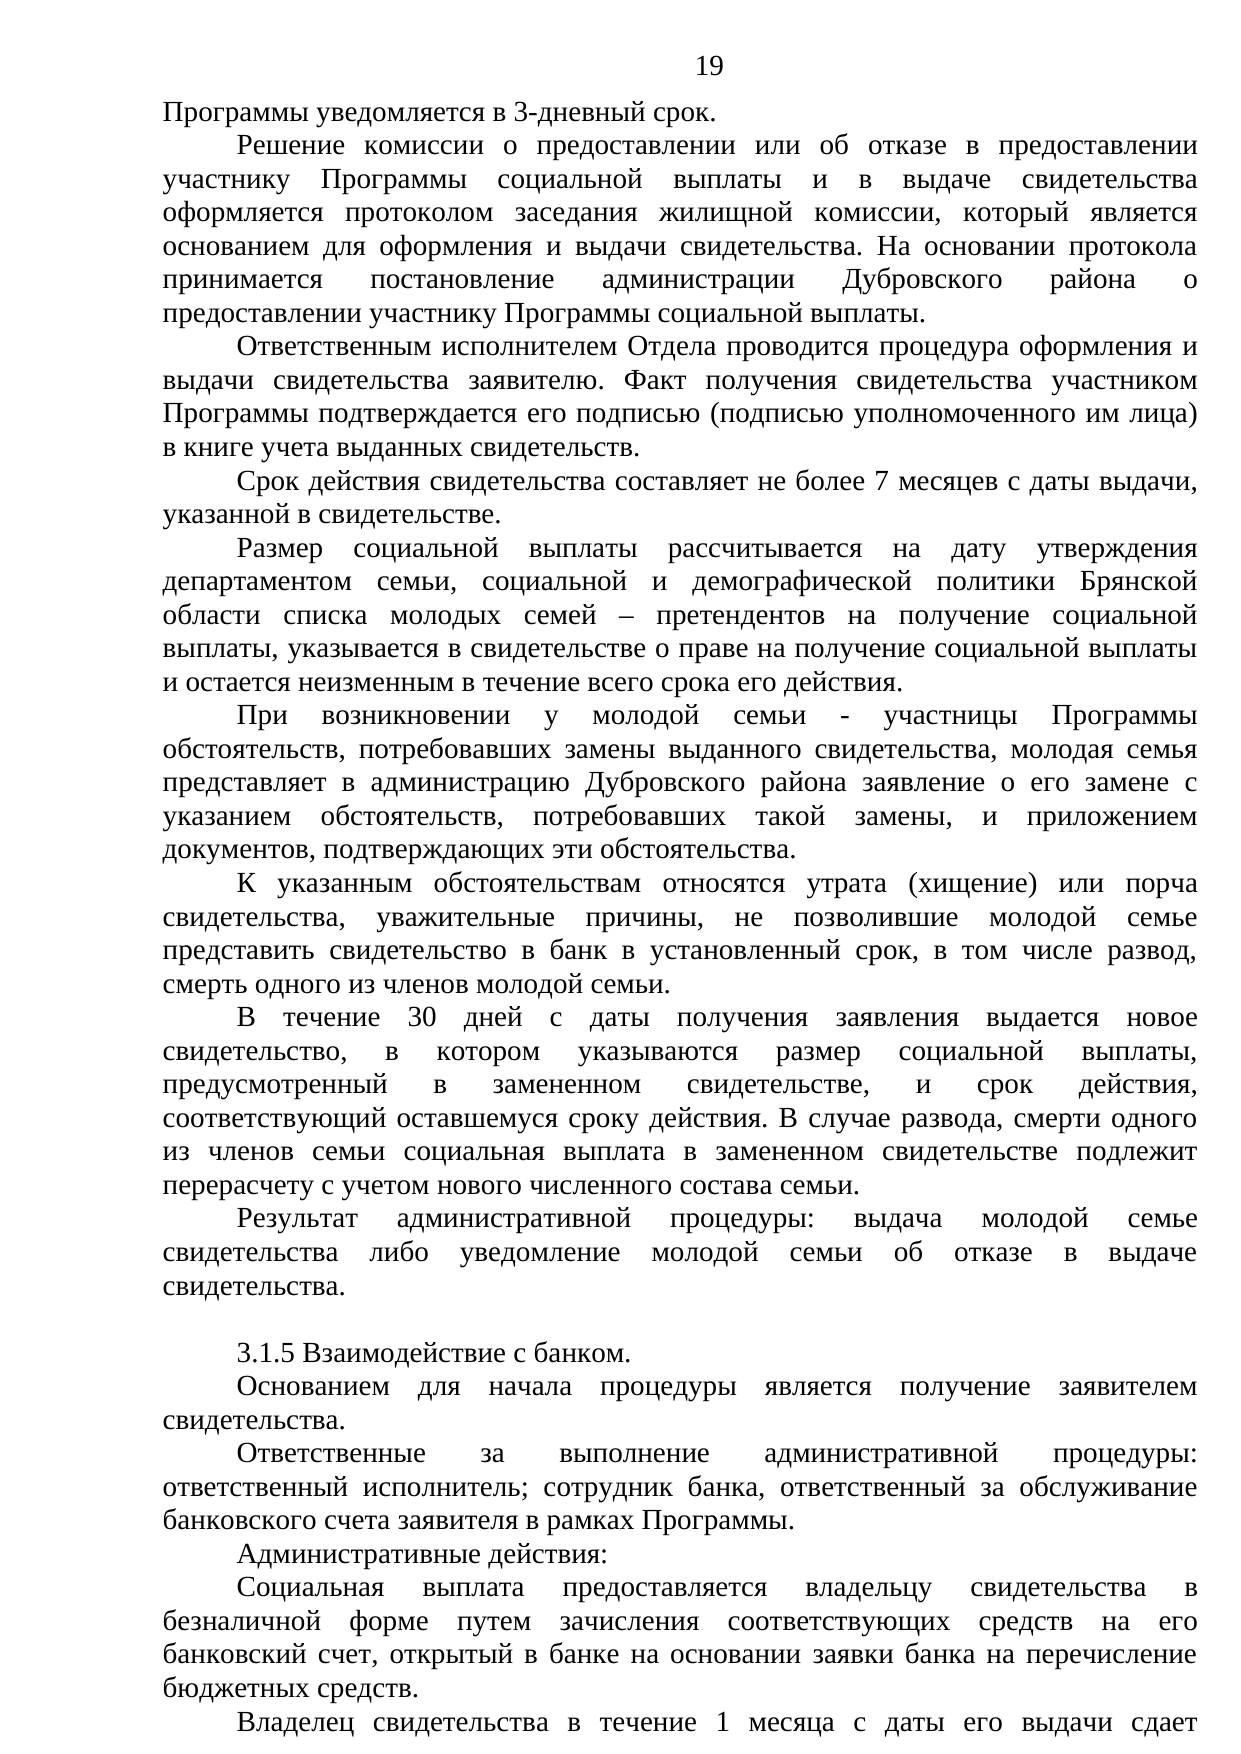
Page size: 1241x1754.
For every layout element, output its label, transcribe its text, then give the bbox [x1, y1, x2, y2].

text К указанным обстоятельствам относятся утрата (хищение) или порча свидетельства, уважительные причины, не позволившие молодой семье представить свидетельство в банк в установленный срок, в том числе развод, смерть одного из членов молодой семьи. [162, 865, 1198, 999]
text Размер социальной выплаты рассчитывается на дату утверждения департаментом семьи, социальной и демографической политики Брянской области списка молодых семей – претендентов на получение социальной выплаты, указывается в свидетельстве о праве на получение социальной выплаты и остается неизменным в течение всего срока его действия. [162, 530, 1198, 697]
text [162, 94, 1198, 127]
text Административные действия: [162, 1536, 1198, 1569]
text Срок действия свидетельства составляет не более 7 месяцев с даты выдачи, указанной в свидетельстве. [162, 463, 1198, 530]
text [162, 1704, 1198, 1737]
text Основанием для начала процедуры является получение заявителем свидетельства. [162, 1368, 1198, 1435]
text Ответственным исполнителем Отдела проводится процедура оформления и выдачи свидетельства заявителю. Факт получения свидетельства участником Программы подтверждается его подписью (подписью уполномоченного им лица) в книге учета выданных свидетельств. [162, 328, 1198, 463]
text В течение 30 дней с даты получения заявления выдается новое свидетельство, в котором указываются размер социальной выплаты, предусмотренный в замененном свидетельстве, и срок действия, соответствующий оставшемуся сроку действия. В случае развода, смерти одного из членов семьи социальная выплата в замененном свидетельстве подлежит перерасчету с учетом нового численного состава семьи. [162, 999, 1198, 1201]
text Социальная выплата предоставляется владельцу свидетельства в безналичной форме путем зачисления соответствующих средств на его банковский счет, открытый в банке на основании заявки банка на перечисление бюджетных средств. [162, 1569, 1198, 1704]
text Результат административной процедуры: выдача молодой семье свидетельства либо уведомление молодой семьи об отказе в выдаче свидетельства. [162, 1201, 1198, 1301]
text 3.1.5 Взаимодействие с банком. [162, 1335, 1198, 1368]
text Решение комиссии о предоставлении или об отказе в предоставлении участнику Программы социальной выплаты и в выдаче свидетельства оформляется протоколом заседания жилищной комиссии, который является основанием для оформления и выдачи свидетельства. На основании протокола принимается постановление администрации Дубровского района о предоставлении участнику Программы социальной выплаты. [162, 127, 1198, 328]
text Ответственные за выполнение административной процедуры: ответственный исполнитель; сотрудник банка, ответственный за обслуживание банковского счета заявителя в рамках Программы. [162, 1435, 1198, 1536]
text При возникновении у молодой семьи - участницы Программы обстоятельств, потребовавших замены выданного свидетельства, молодая семья представляет в администрацию Дубровского района заявление о его замене с указанием обстоятельств, потребовавших такой замены, и приложением документов, подтверждающих эти обстоятельства. [162, 697, 1198, 865]
